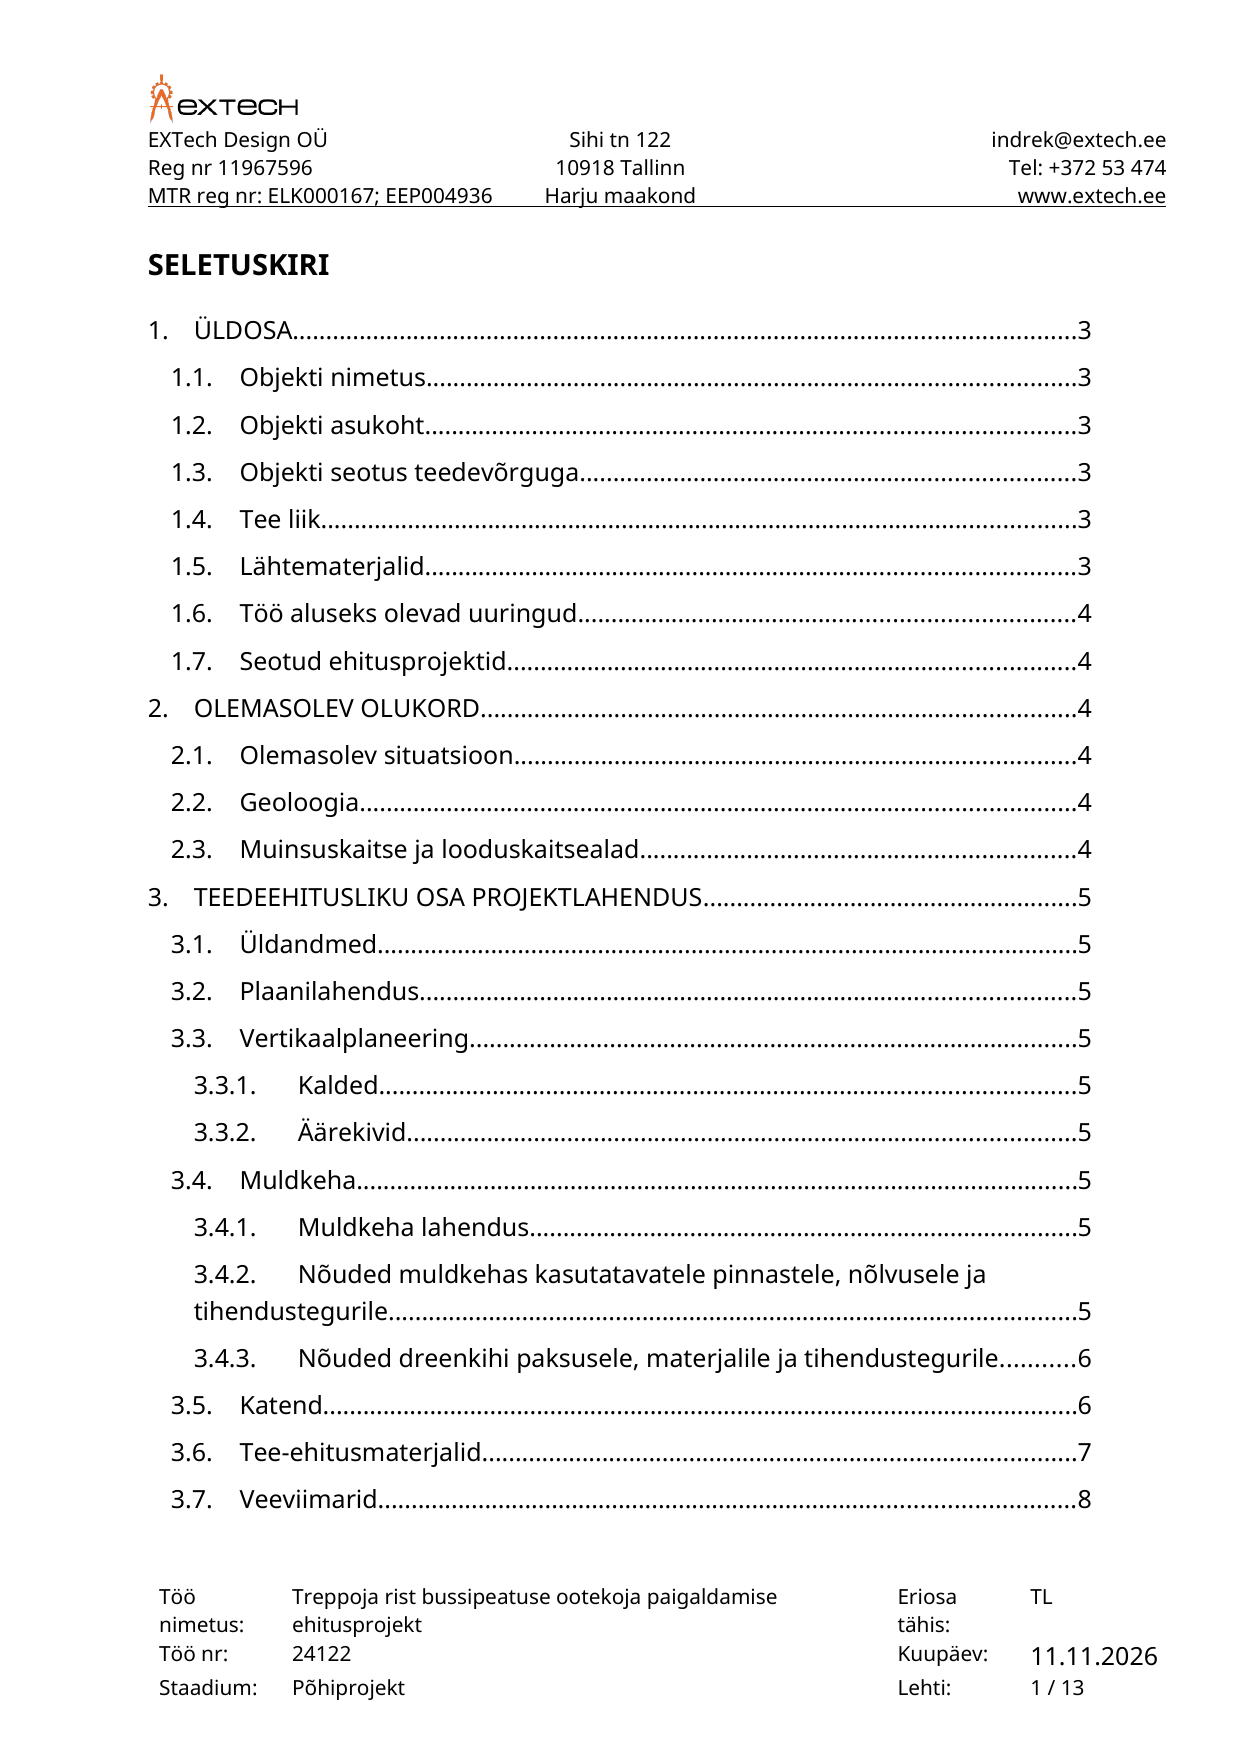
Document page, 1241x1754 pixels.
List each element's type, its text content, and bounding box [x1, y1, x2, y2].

text SELETUSKIRI [148, 244, 1093, 284]
picture [147, 73, 300, 125]
